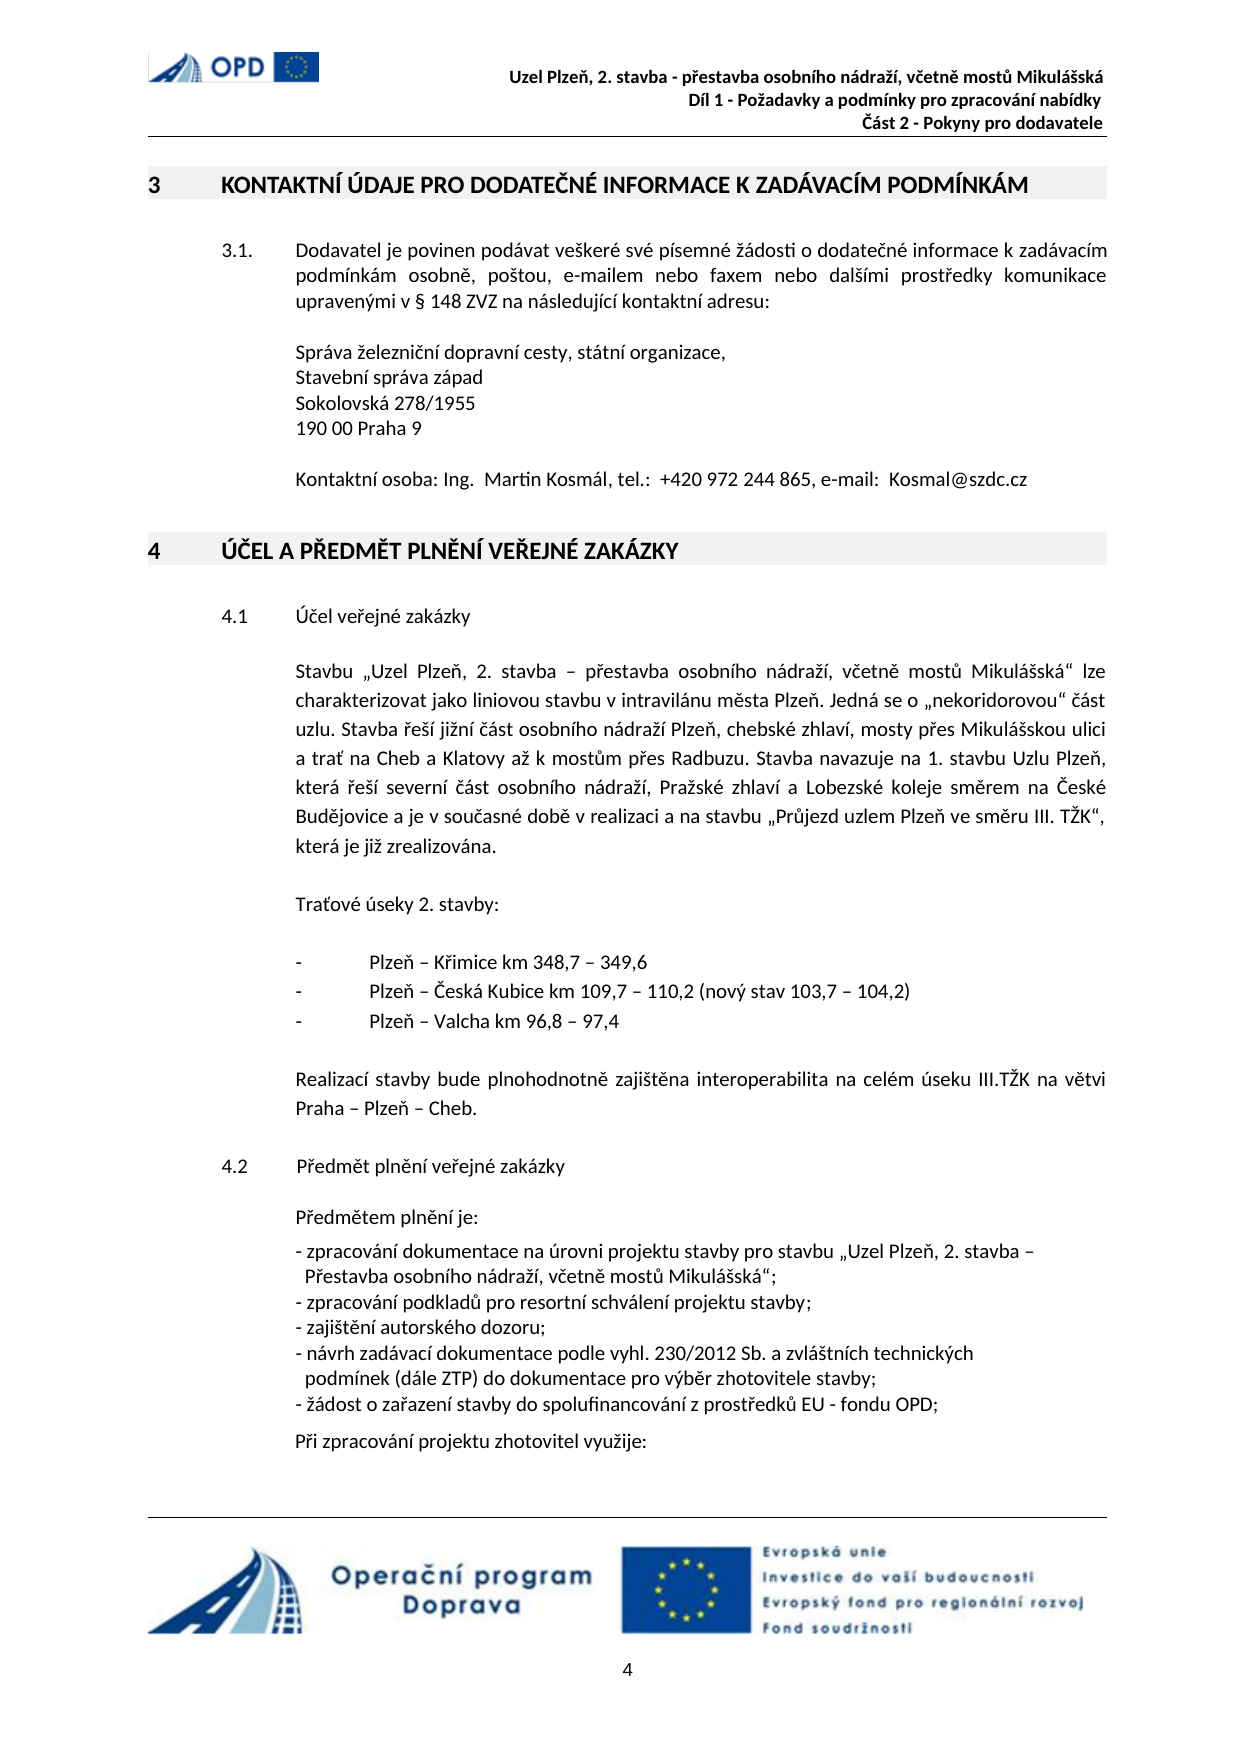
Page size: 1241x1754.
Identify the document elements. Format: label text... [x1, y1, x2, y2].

list Předmět plnění veřejné zakázky [221, 1154, 1107, 1179]
text - návrh zadávací dokumentace podle vyhl. 230/2012 Sb. a zvláštních technických [295, 1340, 1107, 1365]
text - žádost o zařazení stavby do spolufinancování z prostředků EU - fondu OPD; [295, 1391, 1107, 1416]
text 4.1 Účel veřejné zakázky [221, 603, 1107, 629]
list Stavbu „Uzel Plzeň, 2. stavba – přestavba osobního nádraží, včetně mostů Mikulášská“ lze charakterizovat jako liniovou stavbu v intravilánu města Plzeň. Jedná se o „nekoridorovou“ část uzlu. Stavba řeší jižní část osobního nádraží Plzeň, chebské zhlaví, mosty přes Mikulášskou ulici a trať na Cheb a Klatovy až k mostům přes Radbuzu. Stavba navazuje na 1. stavbu Uzlu Plzeň, která řeší severní část osobního nádraží, Pražské zhlaví a Lobezské koleje směrem na České Budějovice a je v současné době v realizaci a na stavbu „Průjezd uzlem Plzeň ve směru III. TŽK“, která je již zrealizována. [295, 658, 1107, 858]
picture [147, 1546, 1085, 1637]
text - zpracování dokumentace na úrovni projektu stavby pro stavbu „Uzel Plzeň, 2. stavba – [295, 1238, 1107, 1264]
text Stavební správa západ [295, 364, 1107, 390]
text Přestavba osobního nádraží, včetně mostů Mikulášská“; [295, 1264, 1107, 1289]
list - Plzeň – Valcha km 96,8 – 97,4 [295, 1008, 1107, 1033]
text - zpracování podkladů pro resortní schválení projektu stavby; [295, 1289, 1107, 1314]
subtitle KONTAKTNÍ ÚDAJE PRO DODATEČNÉ INFORMACE K ZADÁVACÍM PODMÍNKÁM [148, 166, 1107, 199]
text 190 00 Praha 9 [295, 415, 1107, 441]
text 3.1. Dodavatel je povinen podávat veškeré své písemné žádosti o dodatečné informace k zadávacím podmínkám osobně, poštou, e-mailem nebo faxem nebo dalšími prostředky komunikace upravenými v § 148 ZVZ na následující kontaktní adresu: [221, 237, 1107, 313]
list - Plzeň – Česká Kubice km 109,7 – 110,2 (nový stav 103,7 – 104,2) [295, 979, 1107, 1004]
list Realizací stavby bude plnohodnotně zajištěna interoperabilita na celém úseku III.TŽK na větvi Praha – Plzeň – Cheb. [295, 1066, 1107, 1121]
text Při zpracování projektu zhotovitel využije: [295, 1429, 1107, 1454]
picture [147, 52, 319, 84]
text Sokolovská 278/1955 [295, 390, 1107, 415]
list - Plzeň – Křimice km 348,7 – 349,6 [295, 949, 1107, 975]
text - zajištění autorského dozoru; [295, 1314, 1107, 1340]
text Správa železniční dopravní cesty, státní organizace, [295, 339, 1107, 364]
list Traťové úseky 2. stavby: [295, 891, 1107, 917]
text podmínek (dále ZTP) do dokumentace pro výběr zhotovitele stavby; [295, 1365, 1107, 1391]
text Kontaktní osoba: Ing. Martin Kosmál, tel.: +420 972 244 865, e-mail: Kosmal@szdc.cz [295, 466, 1107, 491]
text Předmětem plnění je: [295, 1204, 1107, 1230]
subtitle ÚČEL A PŘEDMĚT PLNĚNÍ VEŘEJNÉ ZAKÁZKY [148, 532, 1107, 565]
